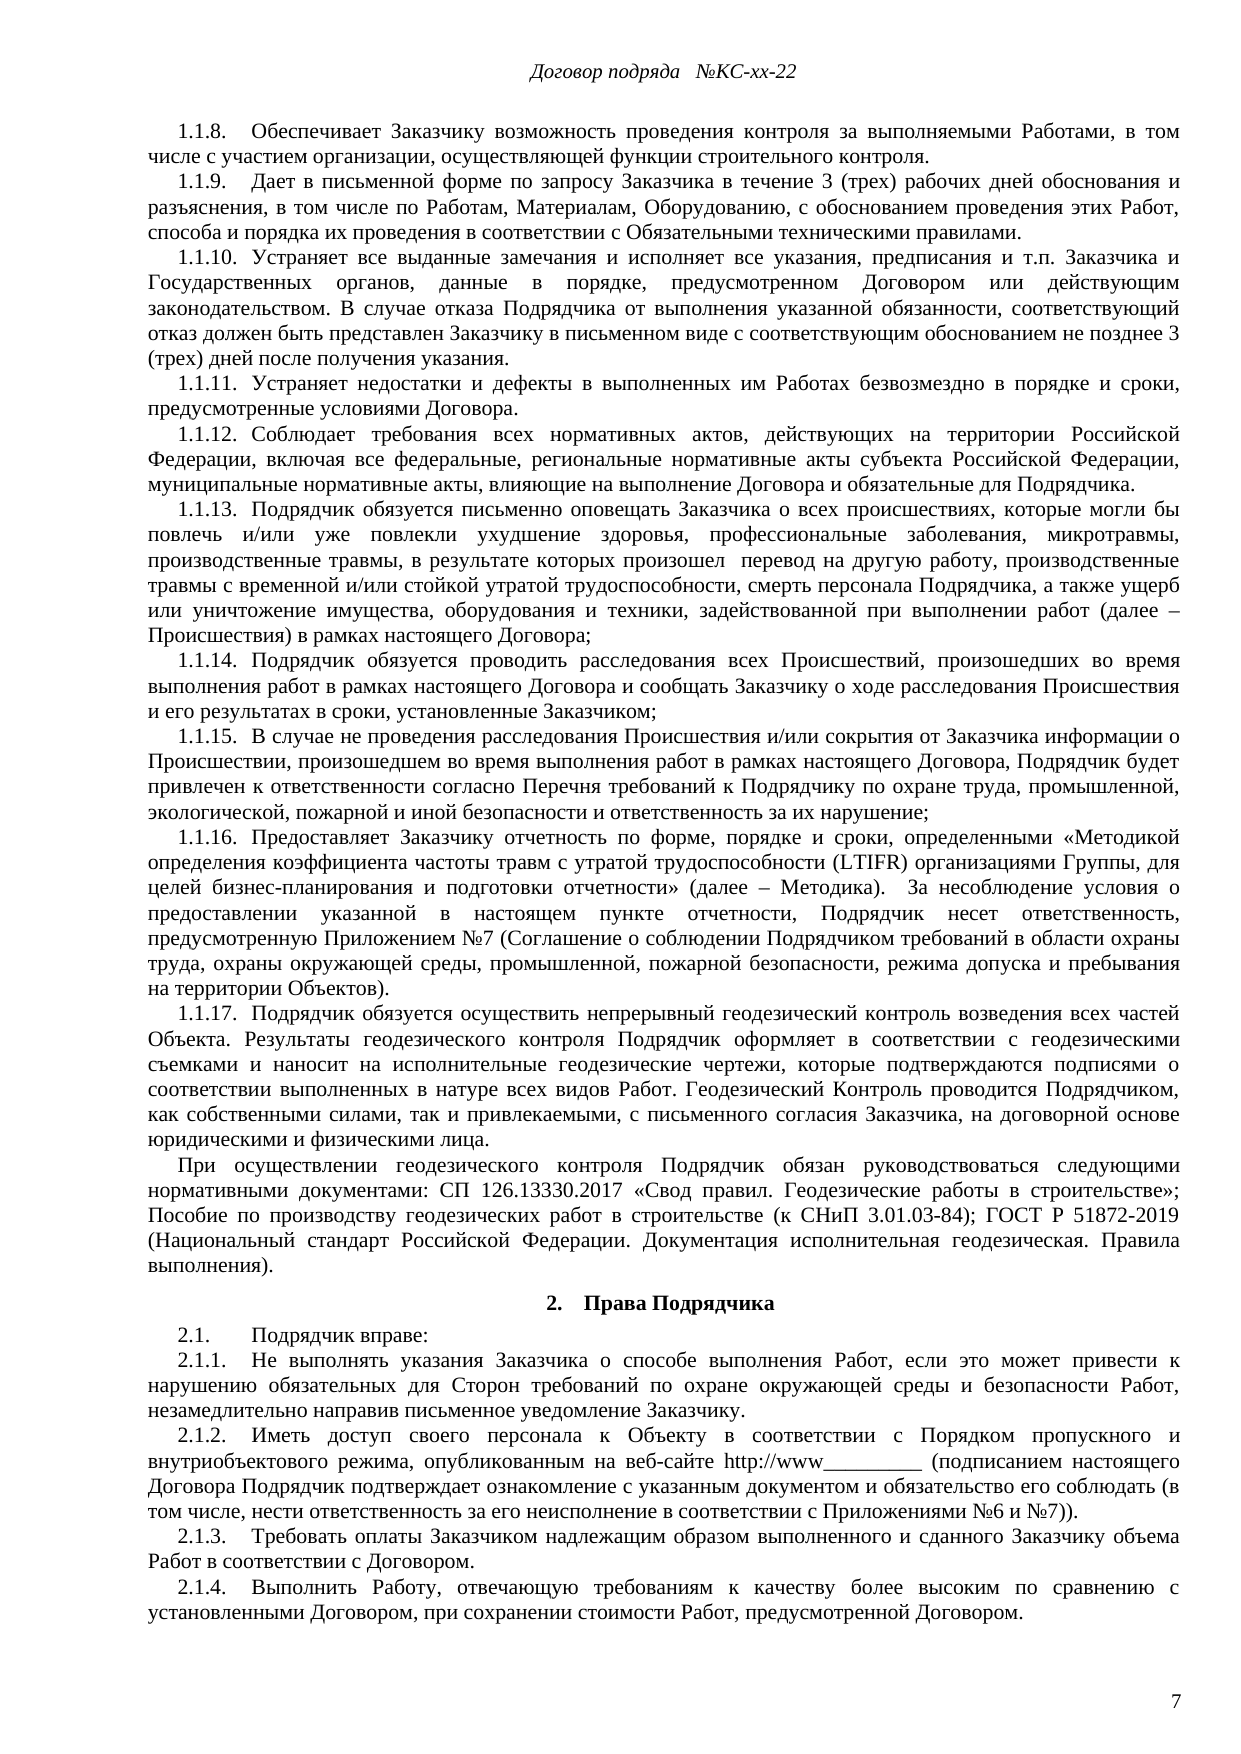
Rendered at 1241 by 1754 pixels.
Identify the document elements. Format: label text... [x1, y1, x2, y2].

text Требовать оплаты Заказчиком надлежащим образом выполненного и сданного Заказчику объема Работ в соответствии с Договором. [148, 1523, 1181, 1574]
text Подрядчик обязуется письменно оповещать Заказчика о всех происшествиях, которые могли бы повлечь и/или уже повлекли ухудшение здоровья, профессиональные заболевания, микротравмы, производственные травмы, в результате которых произошел перевод на другую работу, производственные травмы с временной и/или стойкой утратой трудоспособности, смерть персонала Подрядчика, а также ущерб или уничтожение имущества, оборудования и техники, задействованной при выполнении работ (далее – Происшествия) в рамках настоящего Договора; [148, 496, 1181, 647]
text Предоставляет Заказчику отчетность по форме, порядке и сроки, определенными «Методикой определения коэффициента частоты травм с утратой трудоспособности (LTIFR) организациями Группы, для целей бизнес-планирования и подготовки отчетности» (далее – Методика). За несоблюдение условия о предоставлении указанной в настоящем пункте отчетности, Подрядчик несет ответственность, предусмотренную Приложением №7 (Соглашение о соблюдении Подрядчиком требований в области охраны труда, охраны окружающей среды, промышленной, пожарной безопасности, режима допуска и пребывания на территории Объектов). [148, 824, 1181, 1000]
text Соблюдает требования всех нормативных актов, действующих на территории Российской Федерации, включая все федеральные, региональные нормативные акты субъекта Российской Федерации, муниципальные нормативные акты, влияющие на выполнение Договора и обязательные для Подрядчика. [148, 421, 1181, 496]
text Не выполнять указания Заказчика о способе выполнения Работ, если это может привести к нарушению обязательных для Сторон требований по охране окружающей среды и безопасности Работ, незамедлительно направив письменное уведомление Заказчику. [148, 1347, 1181, 1422]
text Подрядчик обязуется осуществить непрерывный геодезический контроль возведения всех частей Объекта. Результаты геодезического контроля Подрядчик оформляет в соответствии с геодезическими съемками и наносит на исполнительные геодезические чертежи, которые подтверждаются подписями о соответствии выполненных в натуре всех видов Работ. Геодезический Контроль проводится Подрядчиком, как собственными силами, так и привлекаемыми, с письменного согласия Заказчика, на договорной основе юридическими и физическими лица. [148, 1000, 1181, 1152]
text Подрядчик вправе: [148, 1322, 1181, 1347]
text Устраняет все выданные замечания и исполняет все указания, предписания и т.п. Заказчика и Государственных органов, данные в порядке, предусмотренном Договором или действующим законодательством. В случае отказа Подрядчика от выполнения указанной обязанности, соответствующий отказ должен быть представлен Заказчику в письменном виде с соответствующим обоснованием не позднее 3 (трех) дней после получения указания. [148, 244, 1181, 370]
text Выполнить Работу, отвечающую требованиям к качеству более высоким по сравнению с установленными Договором, при сохранении стоимости Работ, предусмотренной Договором. [148, 1574, 1181, 1624]
text В случае не проведения расследования Происшествия и/или сокрытия от Заказчика информации о Происшествии, произошедшем во время выполнения работ в рамках настоящего Договора, Подрядчик будет привлечен к ответственности согласно Перечня требований к Подрядчику по охране труда, промышленной, экологической, пожарной и иной безопасности и ответственность за их нарушение; [148, 723, 1181, 824]
text Иметь доступ своего персонала к Объекту в соответствии с Порядком пропускного и внутриобъектового режима, опубликованным на веб-сайте http://www_________ (подписанием настоящего Договора Подрядчик подтверждает ознакомление с указанным документом и обязательство его соблюдать (в том числе, нести ответственность за его неисполнение в соответствии с Приложениями №6 и №7)). [148, 1422, 1181, 1523]
text Устраняет недостатки и дефекты в выполненных им Работах безвозмездно в порядке и сроки, предусмотренные условиями Договора. [148, 370, 1181, 421]
list При осуществлении геодезического контроля Подрядчик обязан руководствоваться следующими нормативными документами: СП 126.13330.2017 «Свод правил. Геодезические работы в строительстве»; Пособие по производству геодезических работ в строительстве (к СНиП 3.01.03-84); ГОСТ Р 51872-2019 (Национальный стандарт Российской Федерации. Документация исполнительная геодезическая. Правила выполнения). [148, 1152, 1181, 1278]
text Подрядчик обязуется проводить расследования всех Происшествий, произошедших во время выполнения работ в рамках настоящего Договора и сообщать Заказчику о ходе расследования Происшествия и его результатах в сроки, установленные Заказчиком; [148, 647, 1181, 723]
text Обеспечивает Заказчику возможность проведения контроля за выполняемыми Работами, в том числе с участием организации, осуществляющей функции строительного контроля. [148, 118, 1181, 168]
text Права Подрядчика [148, 1290, 1181, 1315]
text Дает в письменной форме по запросу Заказчика в течение 3 (трех) рабочих дней обоснования и разъяснения, в том числе по Работам, Материалам, Оборудованию, с обоснованием проведения этих Работ, способа и порядка их проведения в соответствии с Обязательными техническими правилами. [148, 168, 1181, 244]
